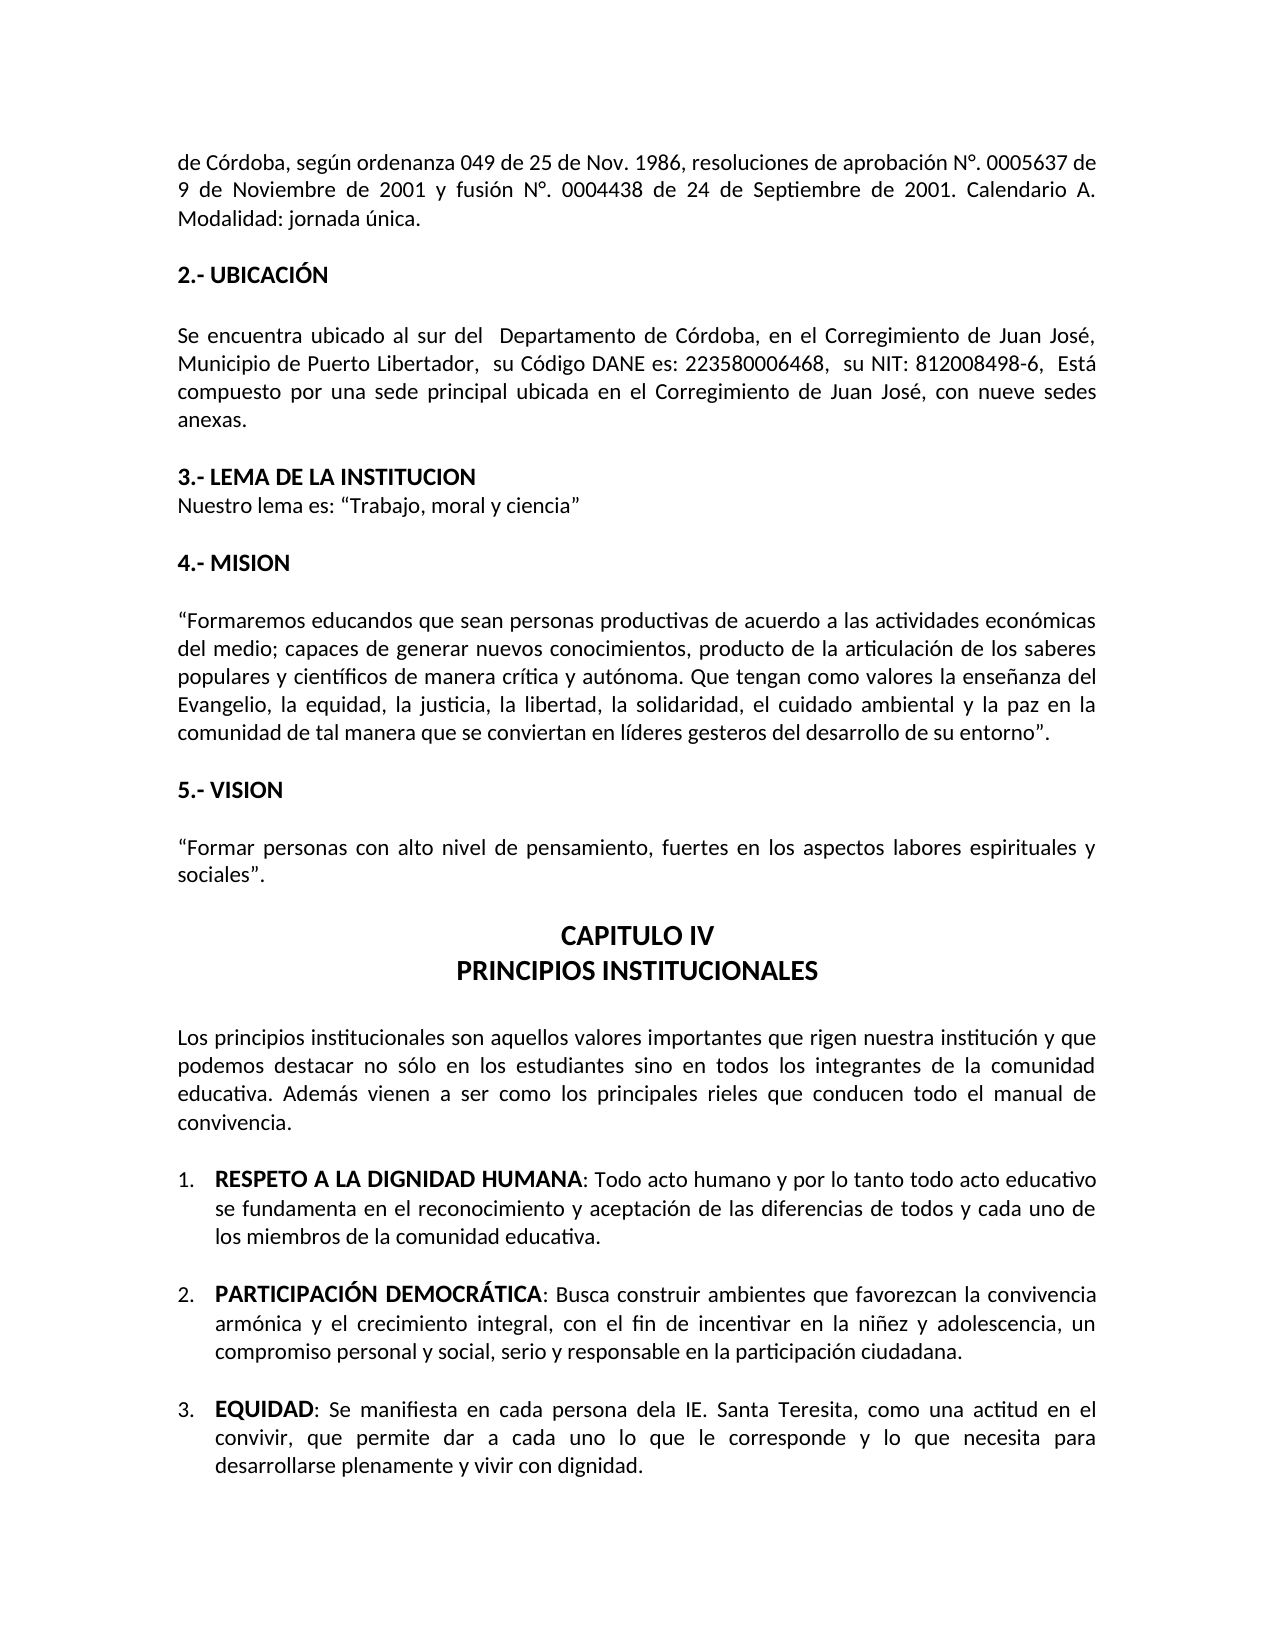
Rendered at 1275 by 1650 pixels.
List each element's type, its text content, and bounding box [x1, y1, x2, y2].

text 2.- UBICACIÓN [177, 260, 1098, 290]
text 3.- LEMA DE LA INSTITUCION [177, 461, 1098, 491]
text PRINCIPIOS INSTITUCIONALES [177, 952, 1098, 988]
text “Formar personas con alto nivel de pensamiento, fuertes en los aspectos labores espirituales y sociales”. [177, 833, 1098, 889]
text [177, 148, 1098, 232]
text Los principios institucionales son aquellos valores importantes que rigen nuestra institución y que podemos destacar no sólo en los estudiantes sino en todos los integrantes de la comunidad educativa. Además vienen a ser como los principales rieles que conducen todo el manual de convivencia. [177, 1023, 1098, 1136]
text “Formaremos educandos que sean personas productivas de acuerdo a las actividades económicas del medio; capaces de generar nuevos conocimientos, producto de la articulación de los saberes populares y científicos de manera crítica y autónoma. Que tengan como valores la enseñanza del Evangelio, la equidad, la justicia, la libertad, la solidaridad, el cuidado ambiental y la paz en la comunidad de tal manera que se conviertan en líderes gesteros del desarrollo de su entorno”. [177, 606, 1098, 746]
text 4.- MISION [177, 547, 1098, 578]
list RESPETO A LA DIGNIDAD HUMANA: Todo acto humano y por lo tanto todo acto educativo se fundamenta en el reconocimiento y aceptación de las diferencias de todos y cada uno de los miembros de la comunidad educativa. [177, 1164, 1098, 1250]
text 5.- VISION [177, 774, 1098, 804]
list EQUIDAD: Se manifiesta en cada persona dela IE. Santa Teresita, como una actitud en el convivir, que permite dar a cada uno lo que le corresponde y lo que necesita para desarrollarse plenamente y vivir con dignidad. [177, 1393, 1098, 1479]
text Nuestro lema es: “Trabajo, moral y ciencia” [177, 491, 1098, 519]
text Se encuentra ubicado al sur del Departamento de Córdoba, en el Corregimiento de Juan José, Municipio de Puerto Libertador, su Código DANE es: 223580006468, su NIT: 812008498-6, Está compuesto por una sede principal ubicada en el Corregimiento de Juan José, con nueve sedes anexas. [177, 321, 1098, 433]
list PARTICIPACIÓN DEMOCRÁTICA: Busca construir ambientes que favorezcan la convivencia armónica y el crecimiento integral, con el fin de incentivar en la niñez y adolescencia, un compromiso personal y social, serio y responsable en la participación ciudadana. [177, 1278, 1098, 1365]
text CAPITULO IV [177, 917, 1098, 952]
